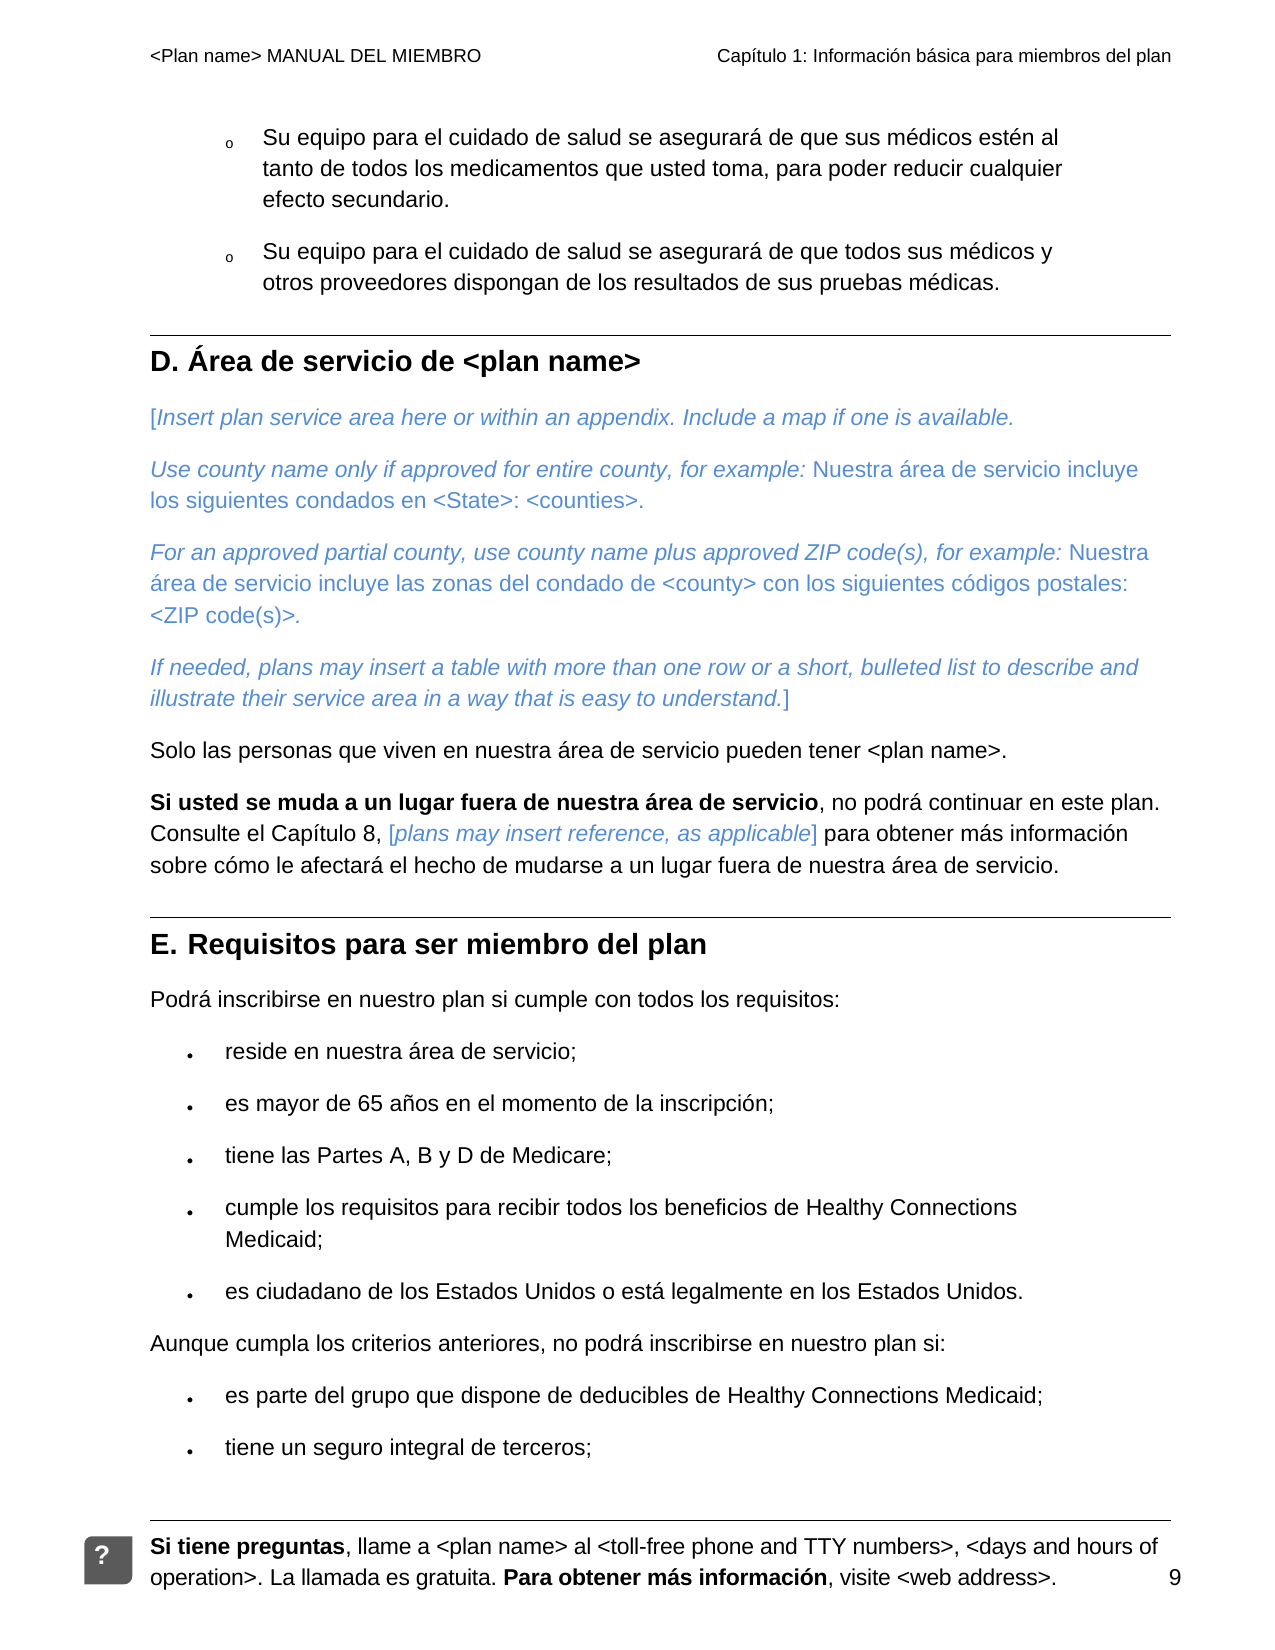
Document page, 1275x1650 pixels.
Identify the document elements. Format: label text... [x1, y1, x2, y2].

list es mayor de 65 años en el momento de la inscripción; [187, 1087, 1096, 1118]
list Aunque cumpla los criterios anteriores, no podrá inscribirse en nuestro plan si: [150, 1326, 1171, 1357]
text Use county name only if approved for entire county, for example: Nuestra área de servicio incluye los siguientes condados en <State>: <counties>. [150, 452, 1171, 515]
text For an approved partial county, use county name plus approved ZIP code(s), for example: Nuestra área de servicio incluye las zonas del condado de <county> con los siguientes códigos postales: <ZIP code(s)>. [150, 536, 1171, 629]
text Solo las personas que viven en nuestra área de servicio pueden tener <plan name>. [150, 733, 1171, 765]
list Su equipo para el cuidado de salud se asegurará de que sus médicos estén al tanto de todos los medicamentos que usted toma, para poder reducir cualquier efecto secundario. [225, 120, 1096, 214]
list Su equipo para el cuidado de salud se asegurará de que todos sus médicos y otros proveedores dispongan de los resultados de sus pruebas médicas. [225, 234, 1096, 297]
list es ciudadano de los Estados Unidos o está legalmente en los Estados Unidos. [187, 1274, 1096, 1305]
text If needed, plans may insert a table with more than one row or a short, bulleted list to describe and illustrate their service area in a way that is easy to understand.] [150, 650, 1171, 713]
text Si usted se muda a un lugar fuera de nuestra área de servicio, no podrá continuar en este plan. Consulte el Capítulo 8, [plans may insert reference, as applicable] para obtener más información sobre cómo le afectará el hecho de mudarse a un lugar fuera de nuestra área de servicio. [150, 786, 1171, 879]
list tiene un seguro integral de terceros; [187, 1430, 1096, 1462]
list es parte del grupo que dispone de deducibles de Healthy Connections Medicaid; [187, 1378, 1096, 1409]
list cumple los requisitos para recibir todos los beneficios de Healthy Connections Medicaid; [187, 1191, 1096, 1253]
subtitle Área de servicio de <plan name> [150, 336, 1171, 379]
text Podrá inscribirse en nuestro plan si cumple con todos los requisitos: [150, 982, 1171, 1014]
list tiene las Partes A, B y D de Medicare; [187, 1139, 1096, 1170]
text [Insert plan service area here or within an appendix. Include a map if one is available. [150, 400, 1171, 431]
subtitle Requisitos para ser miembro del plan [150, 918, 1171, 962]
list reside en nuestra área de servicio; [187, 1034, 1096, 1066]
